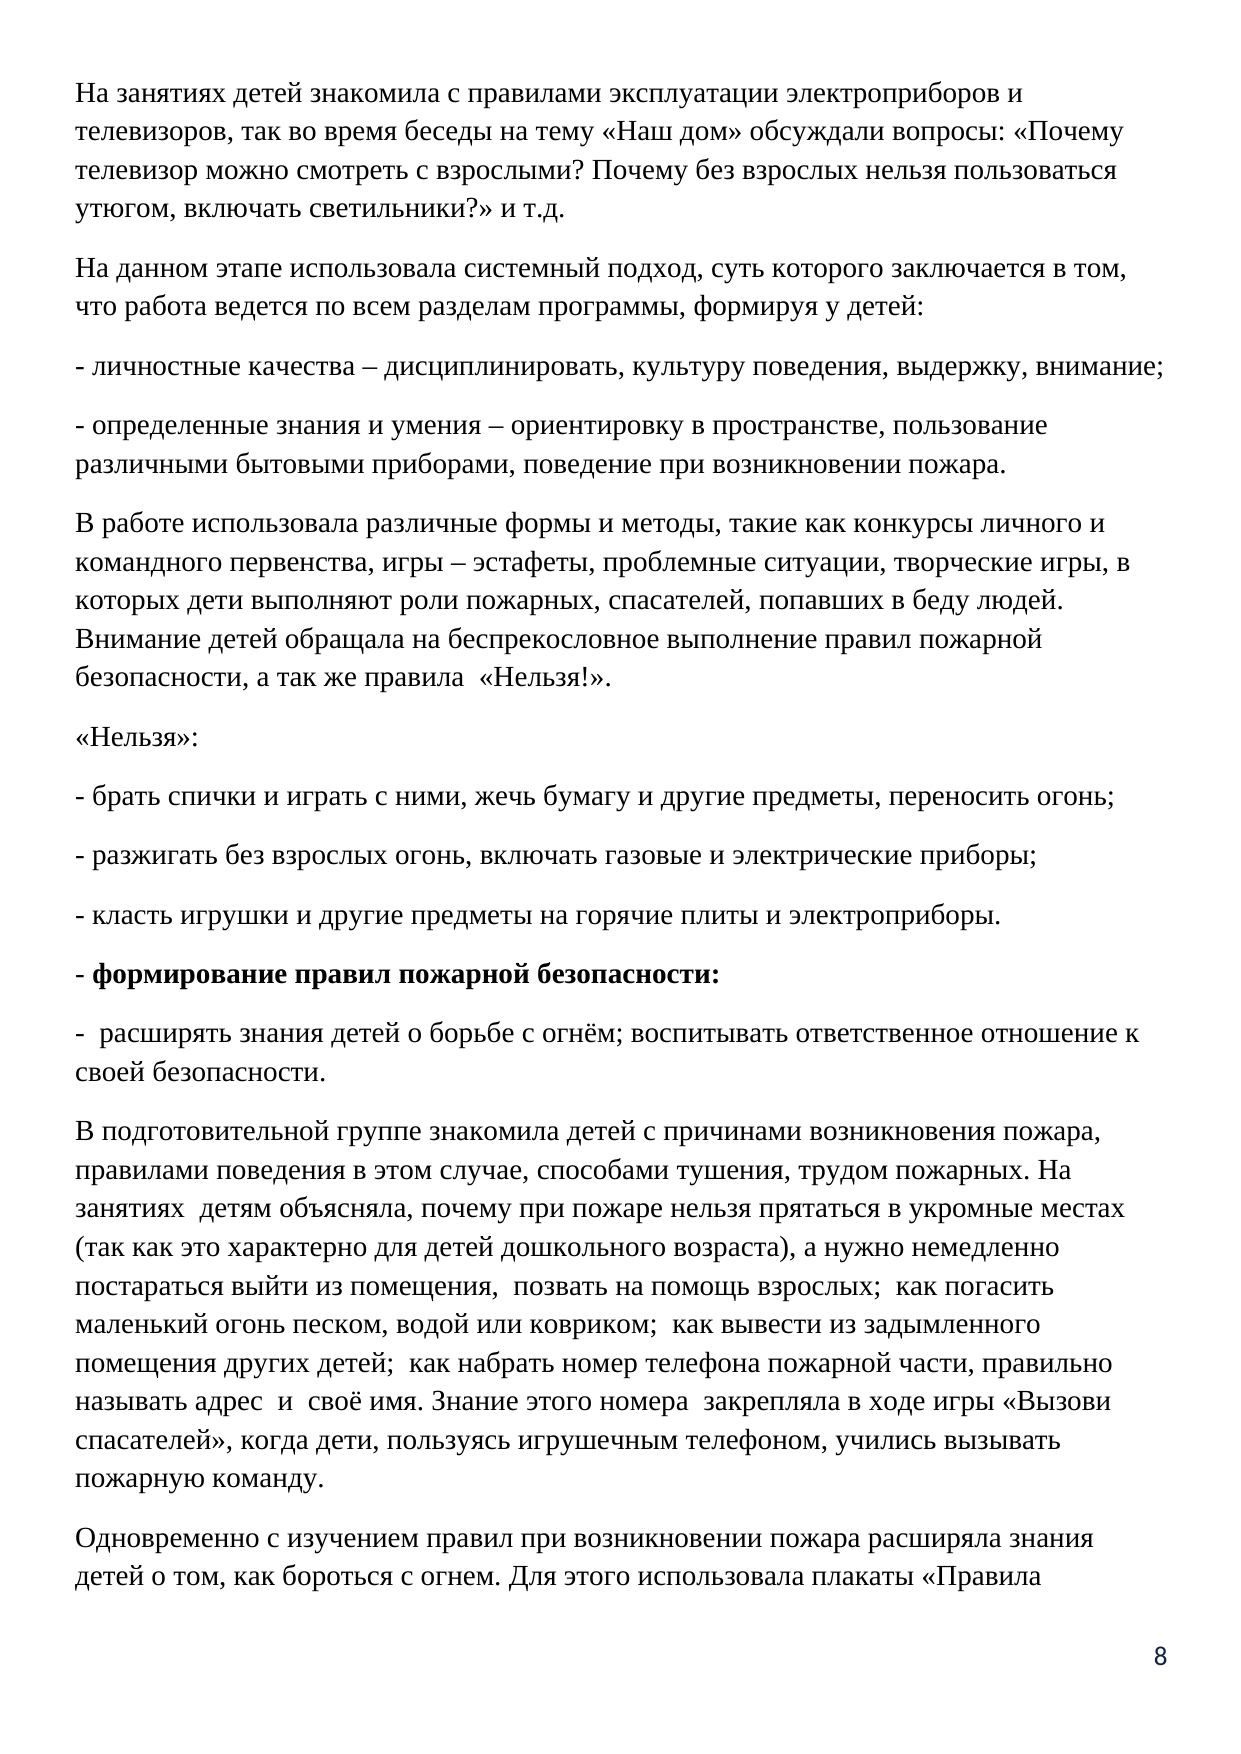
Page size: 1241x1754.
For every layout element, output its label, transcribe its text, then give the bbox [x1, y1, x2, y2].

text - разжигать без взрослых огонь, включать газовые и электрические приборы; [75, 837, 1165, 871]
text На данном этапе использовала системный подход, суть которого заключается в том, что работа ведется по всем разделам программы, формируя у детей: [75, 250, 1165, 322]
text На занятиях детей знакомила с правилами эксплуатации электроприборов и телевизоров, так во время беседы на тему «Наш дом» обсуждали вопросы: «Почему телевизор можно смотреть с взрослыми? Почему без взрослых нельзя пользоваться утюгом, включать светильники?» и т.д. [75, 75, 1165, 224]
text - брать спички и играть с ними, жечь бумагу и другие предметы, переносить огонь; [75, 778, 1165, 812]
text В работе использовала различные формы и методы, такие как конкурсы личного и командного первенства, игры – эстафеты, проблемные ситуации, творческие игры, в которых дети выполняют роли пожарных, спасателей, попавших в беду людей. Внимание детей обращала на беспрекословное выполнение правил пожарной безопасности, а так же правила «Нельзя!». [75, 505, 1165, 693]
text «Нельзя»: [75, 719, 1165, 752]
text - формирование правил пожарной безопасности: [75, 956, 1165, 990]
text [75, 1520, 1165, 1592]
text - расширять знания детей о борьбе с огнём; воспитывать ответственное отношение к своей безопасности. [75, 1016, 1165, 1088]
text - класть игрушки и другие предметы на горячие плиты и электроприборы. [75, 897, 1165, 930]
text - личностные качества – дисциплинировать, культуру поведения, выдержку, внимание; [75, 348, 1165, 381]
text - определенные знания и умения – ориентировку в пространстве, пользование различными бытовыми приборами, поведение при возникновении пожара. [75, 407, 1165, 479]
text В подготовительной группе знакомила детей с причинами возникновения пожара, правилами поведения в этом случае, способами тушения, трудом пожарных. На занятиях детям объясняла, почему при пожаре нельзя прятаться в укромные местах (так как это характерно для детей дошкольного возраста), а нужно немедленно постараться выйти из помещения, позвать на помощь взрослых; как погасить маленький огонь песком, водой или ковриком; как вывести из задымленного помещения других детей; как набрать номер телефона пожарной части, правильно называть адрес и своё имя. Знание этого номера закрепляла в ходе игры «Вызови спасателей», когда дети, пользуясь игрушечным телефоном, учились вызывать пожарную команду. [75, 1113, 1165, 1494]
